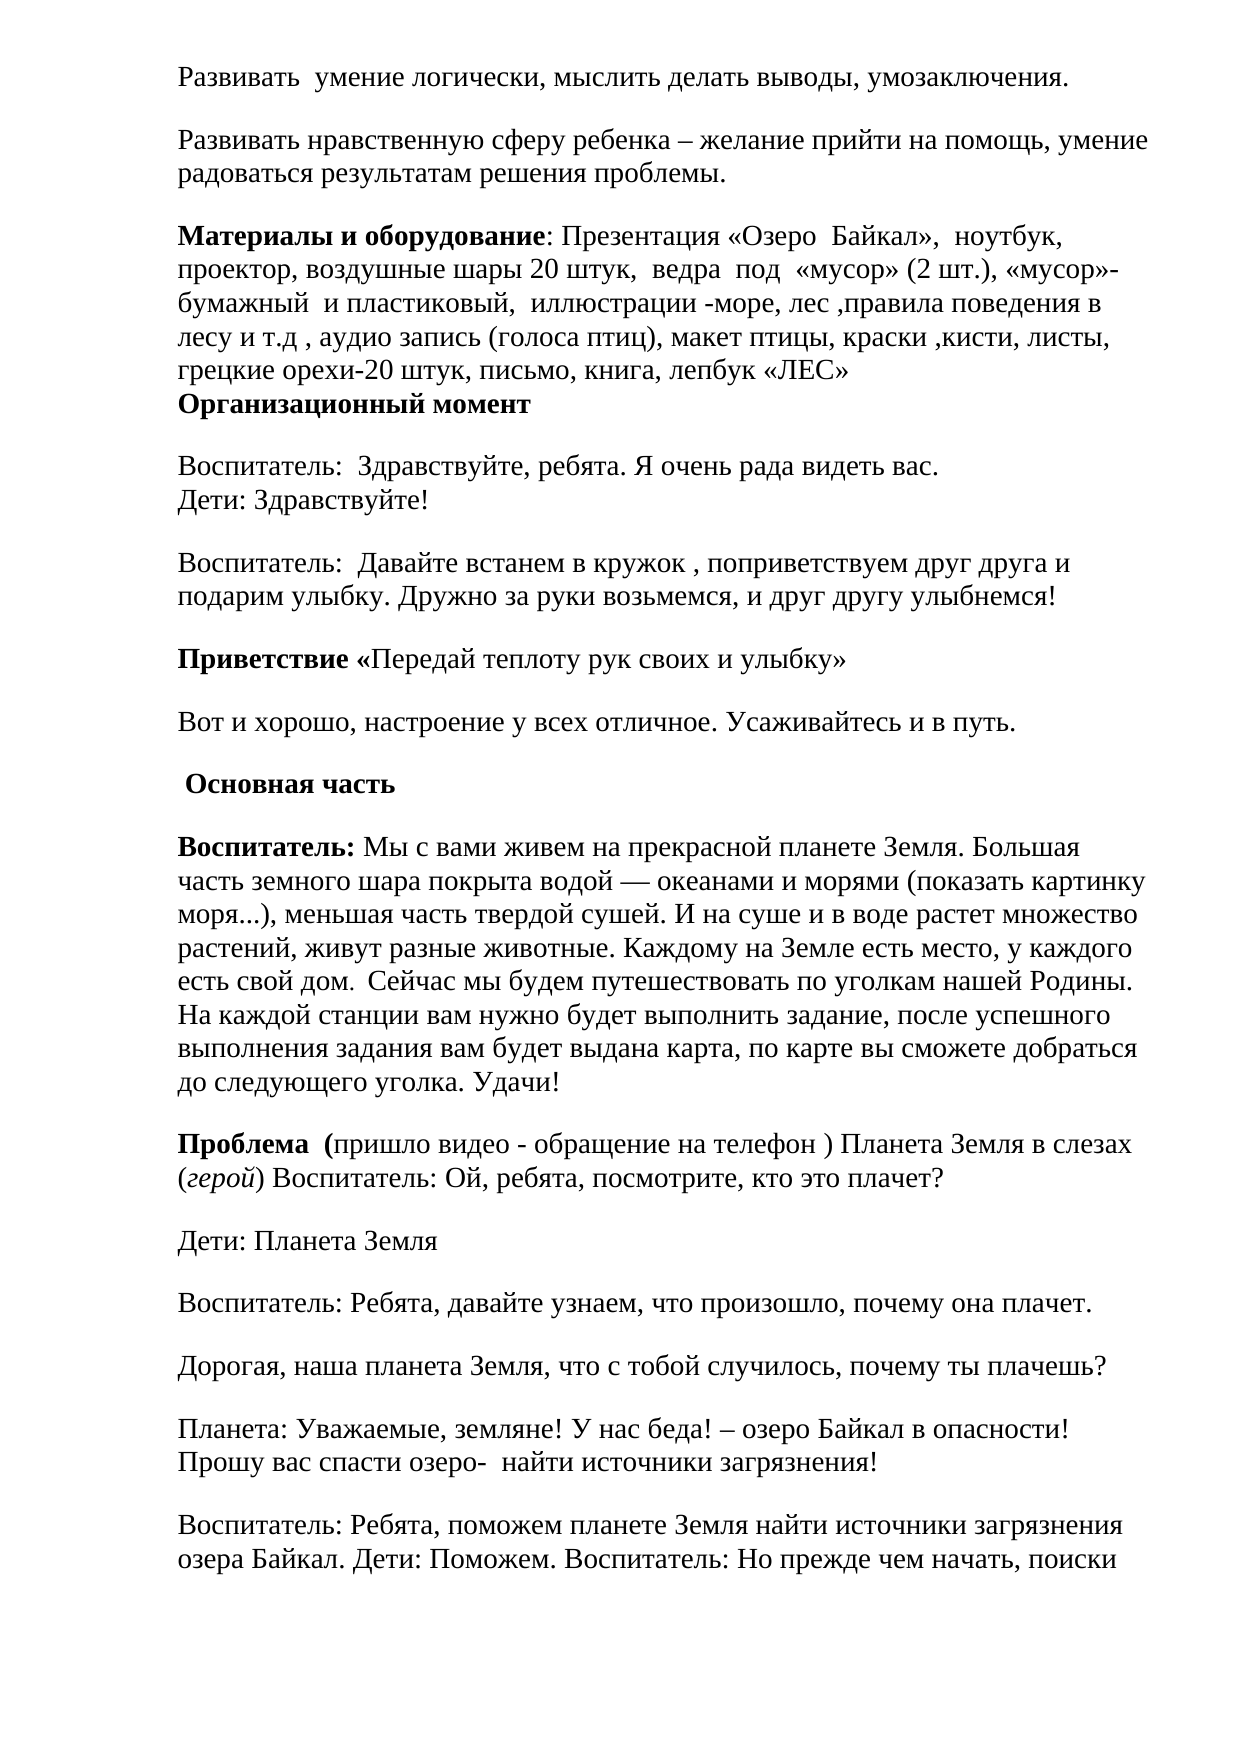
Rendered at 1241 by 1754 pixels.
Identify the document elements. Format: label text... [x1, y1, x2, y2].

text Дети: Планета Земля [177, 1223, 1152, 1256]
text Развивать умение логически, мыслить делать выводы, умозаключения. [177, 59, 1152, 93]
text Воспитатель: Давайте встанем в кружок , поприветствуем друг друга и подарим улыбку. Дружно за руки возьмемся, и друг другу улыбнемся! [177, 545, 1152, 612]
text Воспитатель: Здравствуйте, ребята. Я очень рада видеть вас. Дети: Здравствуйте! [177, 448, 1152, 516]
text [177, 1507, 1152, 1574]
text Вот и хорошо, настроение у всех отличное. Усаживайтесь и в путь. [177, 704, 1152, 737]
text Материалы и оборудование: Презентация «Озеро Байкал», ноутбук, проектор, воздушные шары 20 штук, ведра под «мусор» (2 шт.), «мусор»- бумажный и пластиковый, иллюстрации -море, лес ,правила поведения в лесу и т.д , аудио запись (голоса птиц), макет птицы, краски ,кисти, листы, грецкие орехи-20 штук, письмо, книга, лепбук «ЛЕС» Организационный момент [177, 218, 1152, 419]
text Воспитатель: Ребята, давайте узнаем, что произошло, почему она плачет. [177, 1286, 1152, 1319]
text Планета: Уважаемые, земляне! У нас беда! – озеро Байкал в опасности! Прошу вас спасти озеро- найти источники загрязнения! [177, 1411, 1152, 1478]
text Основная часть [177, 766, 1152, 800]
text Проблема (пришло видео - обращение на телефон ) Планета Земля в слезах (герой) Воспитатель: Ой, ребята, посмотрите, кто это плачет? [177, 1127, 1152, 1194]
text Развивать нравственную сферу ребенка – желание прийти на помощь, умение радоваться результатам решения проблемы. [177, 122, 1152, 189]
text Воспитатель: Мы с вами живем на прекрасной планете Земля. Большая часть земного шара покрыта водой — океанами и морями (показать картинку моря...), меньшая часть твердой сушей. И на суше и в воде растет множество растений, живут разные животные. Каждому на Земле есть место, у каждого есть свой дом. Сейчас мы будем путешествовать по уголкам нашей Родины. На каждой станции вам нужно будет выполнить задание, после успешного выполнения задания вам будет выдана карта, по карте вы сможете добраться до следующего уголка. Удачи! [177, 829, 1152, 1097]
text Приветствие «Передай теплоту рук своих и улыбку» [177, 641, 1152, 674]
text Дорогая, наша планета Земля, что с тобой случилось, почему ты плачешь? [177, 1348, 1152, 1382]
